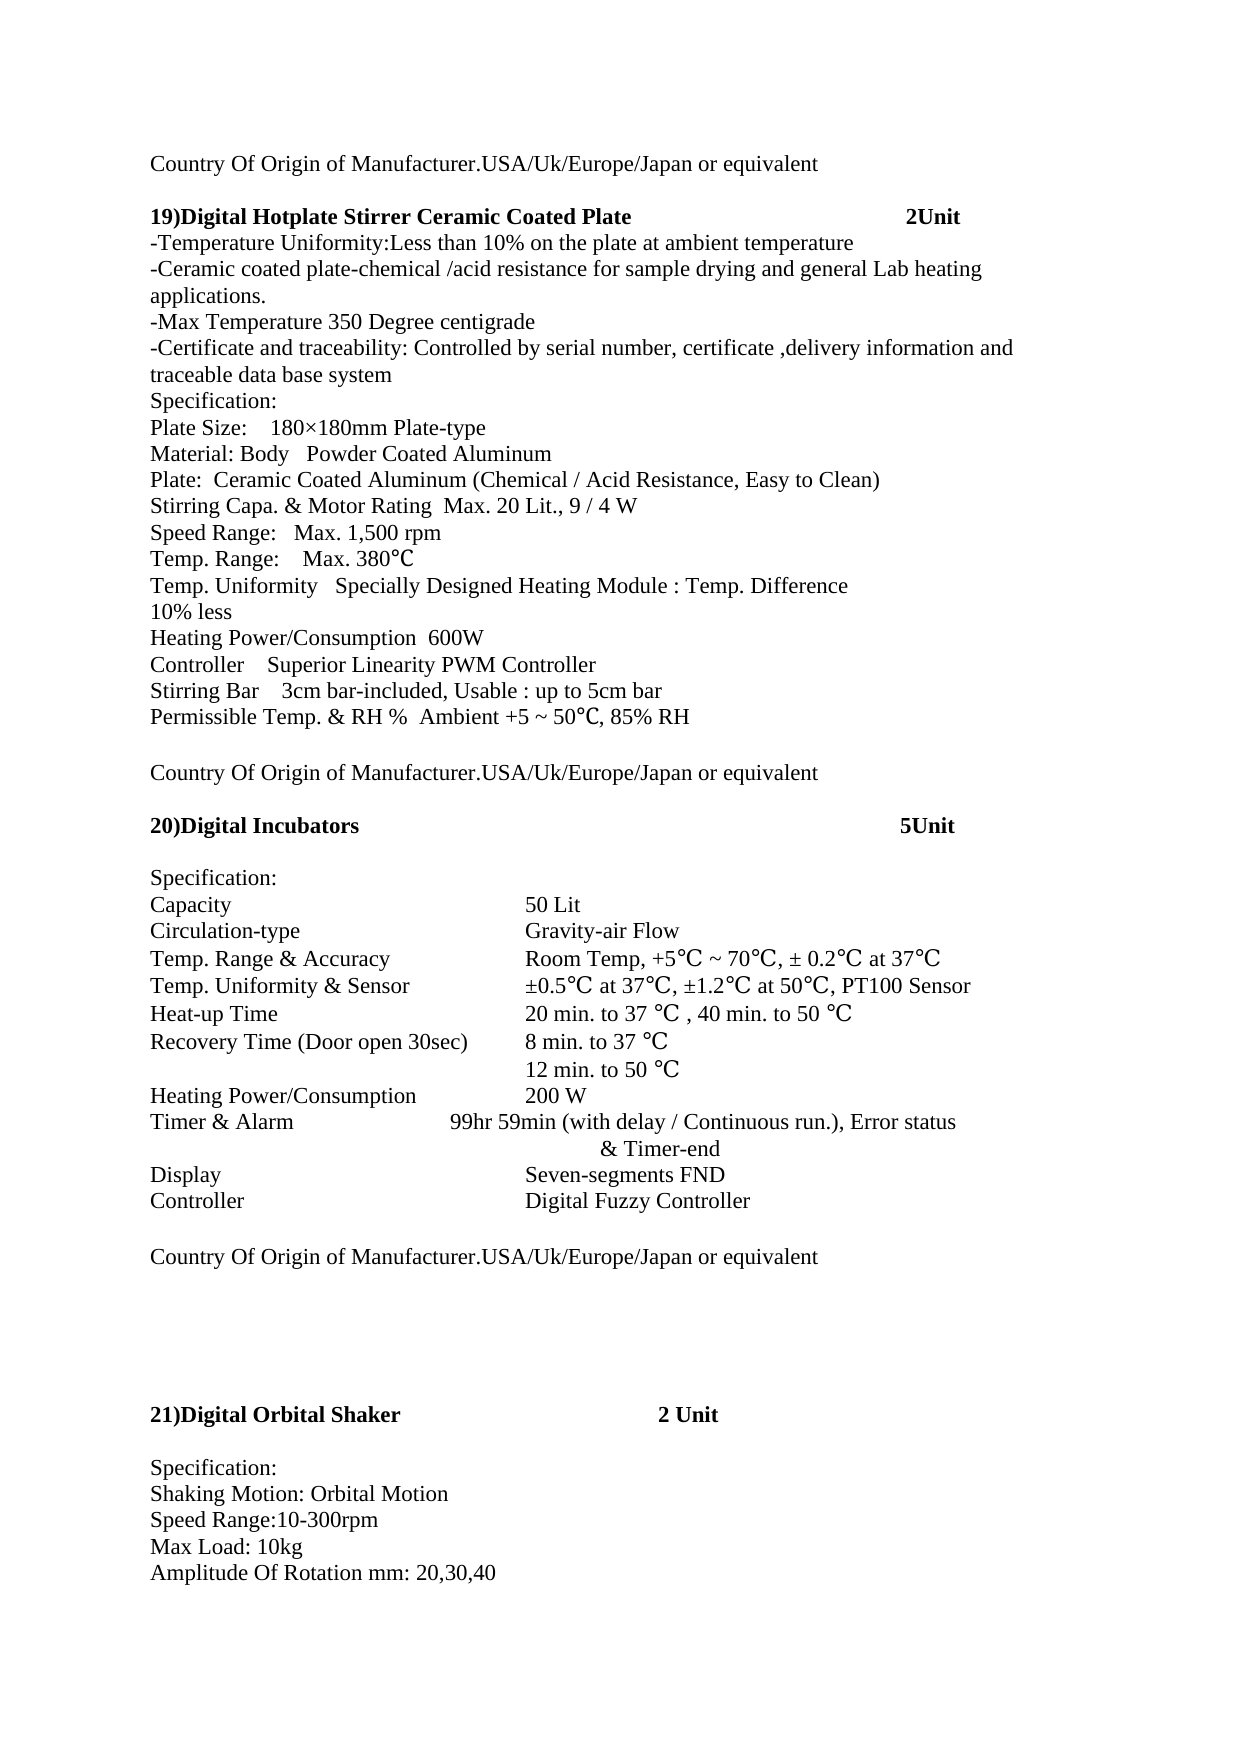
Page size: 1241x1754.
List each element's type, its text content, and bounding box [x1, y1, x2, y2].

text Speed Range:10-300rpm [150, 1506, 1090, 1533]
text Circulation-type Gravity-air Flow [150, 917, 1090, 943]
text 21)Digital Orbital Shaker 2 Unit [150, 1401, 1090, 1427]
text -Temperature Uniformity:Less than 10% on the plate at ambient temperature [150, 229, 1090, 255]
text Recovery Time (Door open 30sec) 8 min. to 37 ℃ [150, 1027, 1090, 1054]
text 12 min. to 50 ℃ [450, 1054, 1090, 1082]
text Shaking Motion: Orbital Motion [150, 1480, 1090, 1506]
text Display Seven-segments FND [150, 1161, 1090, 1187]
text Specification: Plate Size: 180×180mm Plate-type Material: Body Powder Coated Aluminum Plate: Ceramic Coated Aluminum (Chemical / Acid Resistance, Easy to Clean) Stirring Capa. & Motor Rating Max. 20 Lit., 9 / 4 W Speed Range: Max. 1,500 rpm Temp. Range: Max. 380℃ Temp. Uniformity Specially Designed Heating Module : Temp. Difference 10% less Heating Power/Consumption 600W Controller Superior Linearity PWM Controller Stirring Bar 3cm bar-included, Usable : up to 5cm bar Permissible Temp. & RH % Ambient +5 ~ 50℃, 85% RH [150, 387, 1090, 730]
subtitle Country Of Origin of Manufacturer.USA/Uk/Europe/Japan or equivalent [150, 1243, 1090, 1269]
text Temp. Uniformity & Sensor ±0.5℃ at 37℃, ±1.2℃ at 50℃, PT100 Sensor [150, 971, 1090, 999]
text Heating Power/Consumption 200 W [150, 1082, 1090, 1108]
text Timer & Alarm 99hr 59min (with delay / Continuous run.), Error status [150, 1108, 1090, 1135]
text Specification: [150, 1454, 1090, 1480]
text 20)Digital Incubators 5Unit [150, 812, 1090, 838]
text -Certificate and traceability: Controlled by serial number, certificate ,delivery information and traceable data base system [150, 334, 1090, 387]
subtitle Country Of Origin of Manufacturer.USA/Uk/Europe/Japan or equivalent [150, 150, 1090, 176]
text Amplitude Of Rotation mm: 20,30,40 [150, 1559, 1090, 1586]
text Max Load: 10kg [150, 1533, 1090, 1559]
text Heat-up Time 20 min. to 37 ℃ , 40 min. to 50 ℃ [150, 999, 1090, 1027]
text -Max Temperature 350 Degree centigrade [150, 308, 1090, 334]
text -Ceramic coated plate-chemical /acid resistance for sample drying and general Lab heating applications. [150, 255, 1090, 308]
text Specification: [150, 864, 1090, 891]
subtitle Country Of Origin of Manufacturer.USA/Uk/Europe/Japan or equivalent [150, 759, 1090, 785]
text Controller Digital Fuzzy Controller [150, 1187, 1090, 1214]
text Capacity 50 Lit [150, 891, 1090, 917]
text 19)Digital Hotplate Stirrer Ceramic Coated Plate 2Unit [150, 203, 1090, 229]
text Temp. Range & Accuracy Room Temp, +5℃ ~ 70℃, ± 0.2℃ at 37℃ [150, 943, 1090, 971]
text & Timer-end [225, 1135, 1090, 1161]
